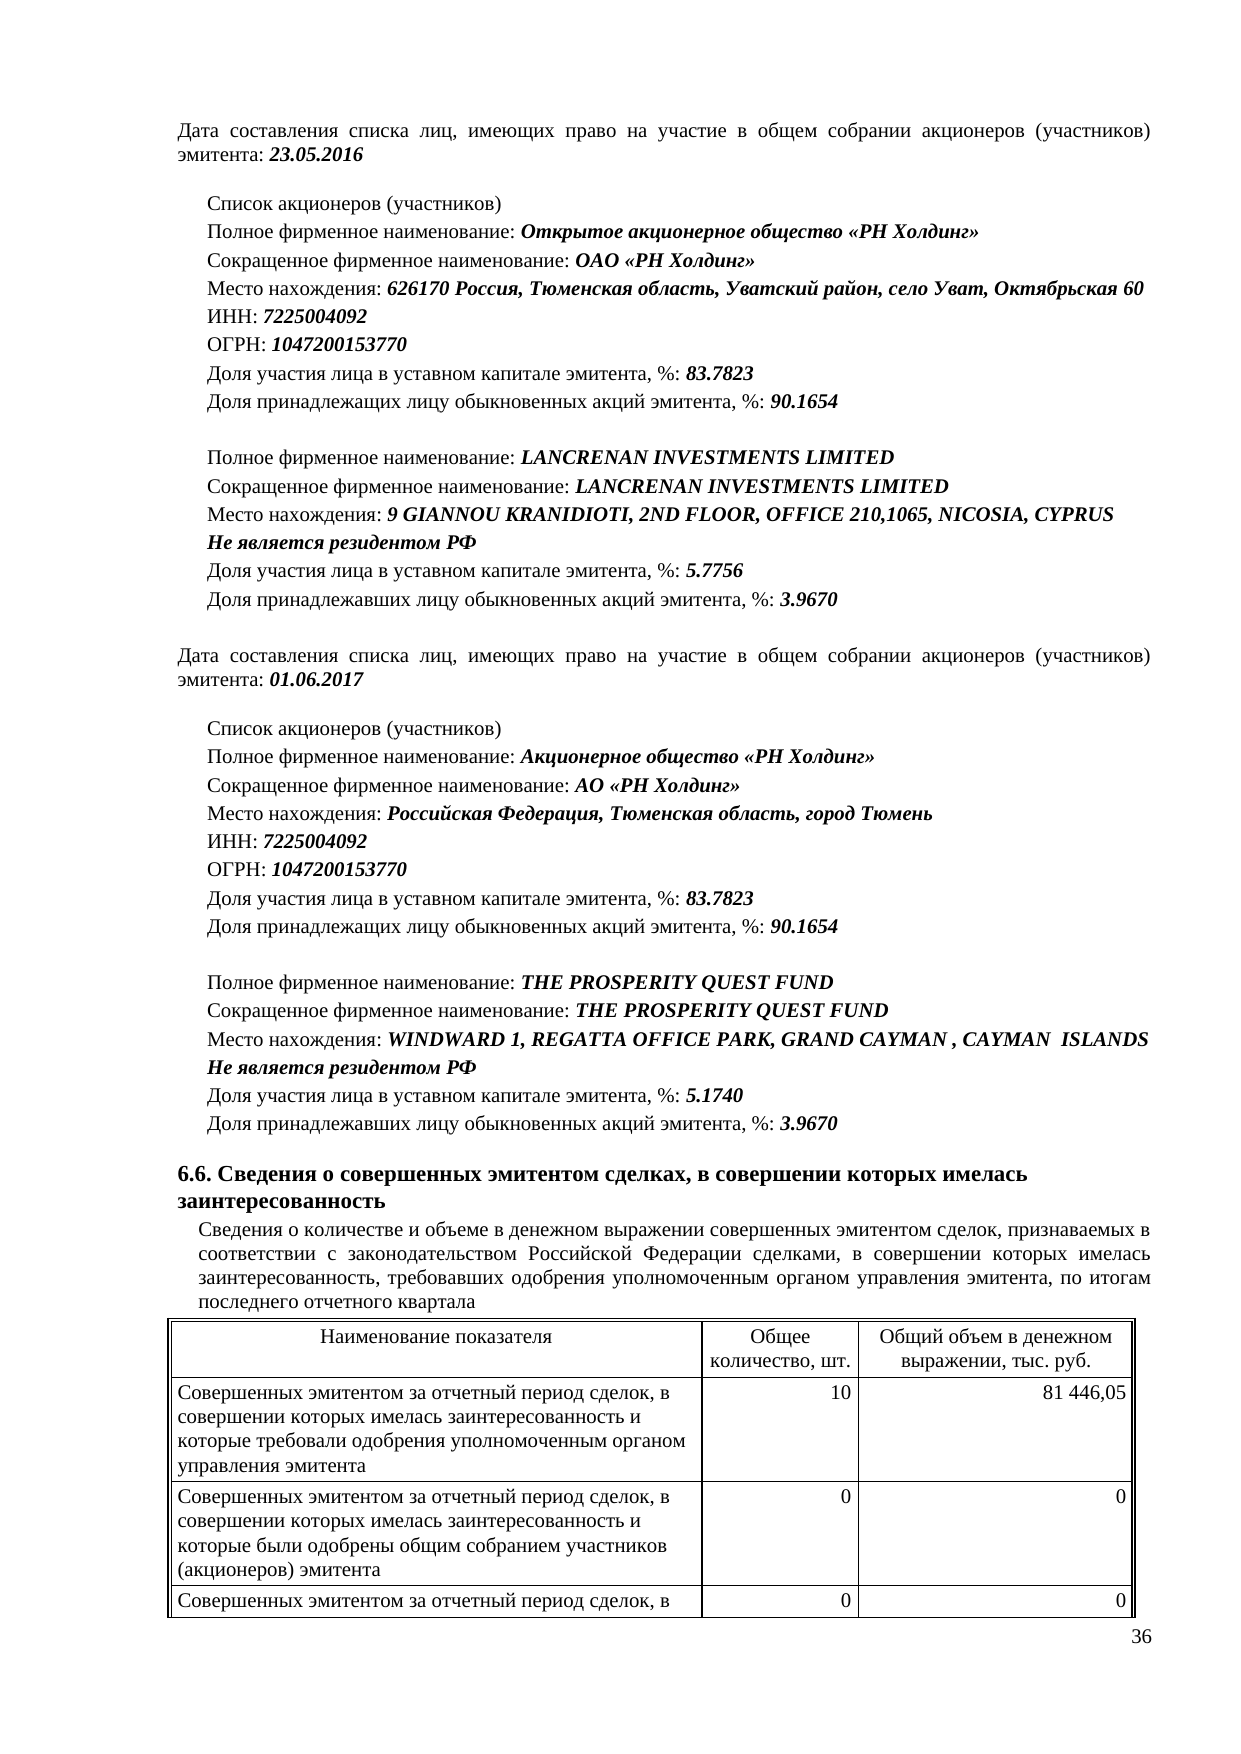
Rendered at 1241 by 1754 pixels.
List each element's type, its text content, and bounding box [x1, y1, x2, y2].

subtitle Список акционеров (участников) [207, 191, 1152, 215]
text ОГРН: 1047200153770 [207, 857, 1152, 881]
text Место нахождения: 9 GIANNOU KRANIDIOTI, 2ND FLOOR, OFFICE 210,1065, NICOSIA, CYPRUS [207, 502, 1152, 526]
table_cell 10 [703, 1378, 858, 1481]
table_cell 0 [703, 1586, 858, 1617]
text Сокращенное фирменное наименование: THE PROSPERITY QUEST FUND [207, 998, 1152, 1022]
table_cell Совершенных эмитентом за отчетный период сделок, в совершении которых имелась заинтересованность и которые были одобрены общим собранием участников (акционеров) эмитента [172, 1482, 701, 1585]
table_cell 0 [859, 1586, 1131, 1617]
text ОГРН: 1047200153770 [207, 332, 1152, 356]
text Полное фирменное наименование: Открытое акционерное общество «РН Холдинг» [207, 219, 1152, 243]
table_header Наименование показателя [172, 1322, 701, 1377]
text Дата составления списка лиц, имеющих право на участие в общем собрании акционеров (участников) эмитента: 01.06.2017 [177, 643, 1152, 691]
text Доля участия лица в уставном капитале эмитента, %: 83.7823 [207, 361, 1152, 385]
subtitle Место нахождения: Российская Федерация, Тюменская область, город Тюмень [207, 801, 1152, 825]
subtitle Место нахождения: 626170 Россия, Тюменская область, Уватский район, село Уват, Октябрьская 60 [207, 276, 1152, 300]
table_header Общий объем в денежном выражении, тыс. руб. [859, 1322, 1131, 1377]
text Сокращенное фирменное наименование: ОАО «РН Холдинг» [207, 248, 1152, 272]
text Не является резидентом РФ [207, 530, 1152, 554]
subtitle 6.6. Сведения о совершенных эмитентом сделках, в совершении которых имелась заинтересованность [177, 1160, 1152, 1213]
text Дата составления списка лиц, имеющих право на участие в общем собрании акционеров (участников) эмитента: 23.05.2016 [177, 118, 1152, 166]
text Доля участия лица в уставном капитале эмитента, %: 5.7756 [207, 558, 1152, 582]
table_header Общее количество, шт. [703, 1322, 858, 1377]
text Доля принадлежащих лицу обыкновенных акций эмитента, %: 90.1654 [207, 914, 1152, 938]
table_cell 0 [859, 1482, 1131, 1585]
text Доля принадлежавших лицу обыкновенных акций эмитента, %: 3.9670 [207, 1111, 1152, 1135]
text Не является резидентом РФ [207, 1055, 1152, 1079]
table_cell Совершенных эмитентом за отчетный период сделок, в совершении которых имелась заинтересованность и которые требовали одобрения уполномоченным органом управления эмитента [172, 1378, 701, 1481]
text ИНН: 7225004092 [207, 829, 1152, 853]
text Полное фирменное наименование: THE PROSPERITY QUEST FUND [207, 970, 1152, 994]
table_cell 81 446,05 [859, 1378, 1131, 1481]
text Сокращенное фирменное наименование: LANCRENAN INVESTMENTS LIMITED [207, 473, 1152, 498]
table_cell 0 [703, 1482, 858, 1585]
text Доля принадлежавших лицу обыкновенных акций эмитента, %: 3.9670 [207, 586, 1152, 611]
subtitle Список акционеров (участников) [207, 716, 1152, 740]
text ИНН: 7225004092 [207, 304, 1152, 328]
text Место нахождения: WINDWARD 1, REGATTA OFFICE PARK, GRAND CAYMAN , CAYMAN ISLANDS [207, 1027, 1152, 1051]
text Полное фирменное наименование: LANCRENAN INVESTMENTS LIMITED [207, 445, 1152, 469]
text Полное фирменное наименование: Акционерное общество «РН Холдинг» [207, 744, 1152, 768]
text Сведения о количестве и объеме в денежном выражении совершенных эмитентом сделок, признаваемых в соответствии с законодательством Российской Федерации сделками, в совершении которых имелась заинтересованность, требовавших одобрения уполномоченным органом управления эмитента, по итогам последнего отчетного квартала [198, 1217, 1152, 1313]
text Доля принадлежащих лицу обыкновенных акций эмитента, %: 90.1654 [207, 389, 1152, 413]
text Доля участия лица в уставном капитале эмитента, %: 83.7823 [207, 885, 1152, 909]
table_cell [172, 1586, 701, 1617]
text Доля участия лица в уставном капитале эмитента, %: 5.1740 [207, 1083, 1152, 1107]
text Сокращенное фирменное наименование: АО «РН Холдинг» [207, 772, 1152, 797]
